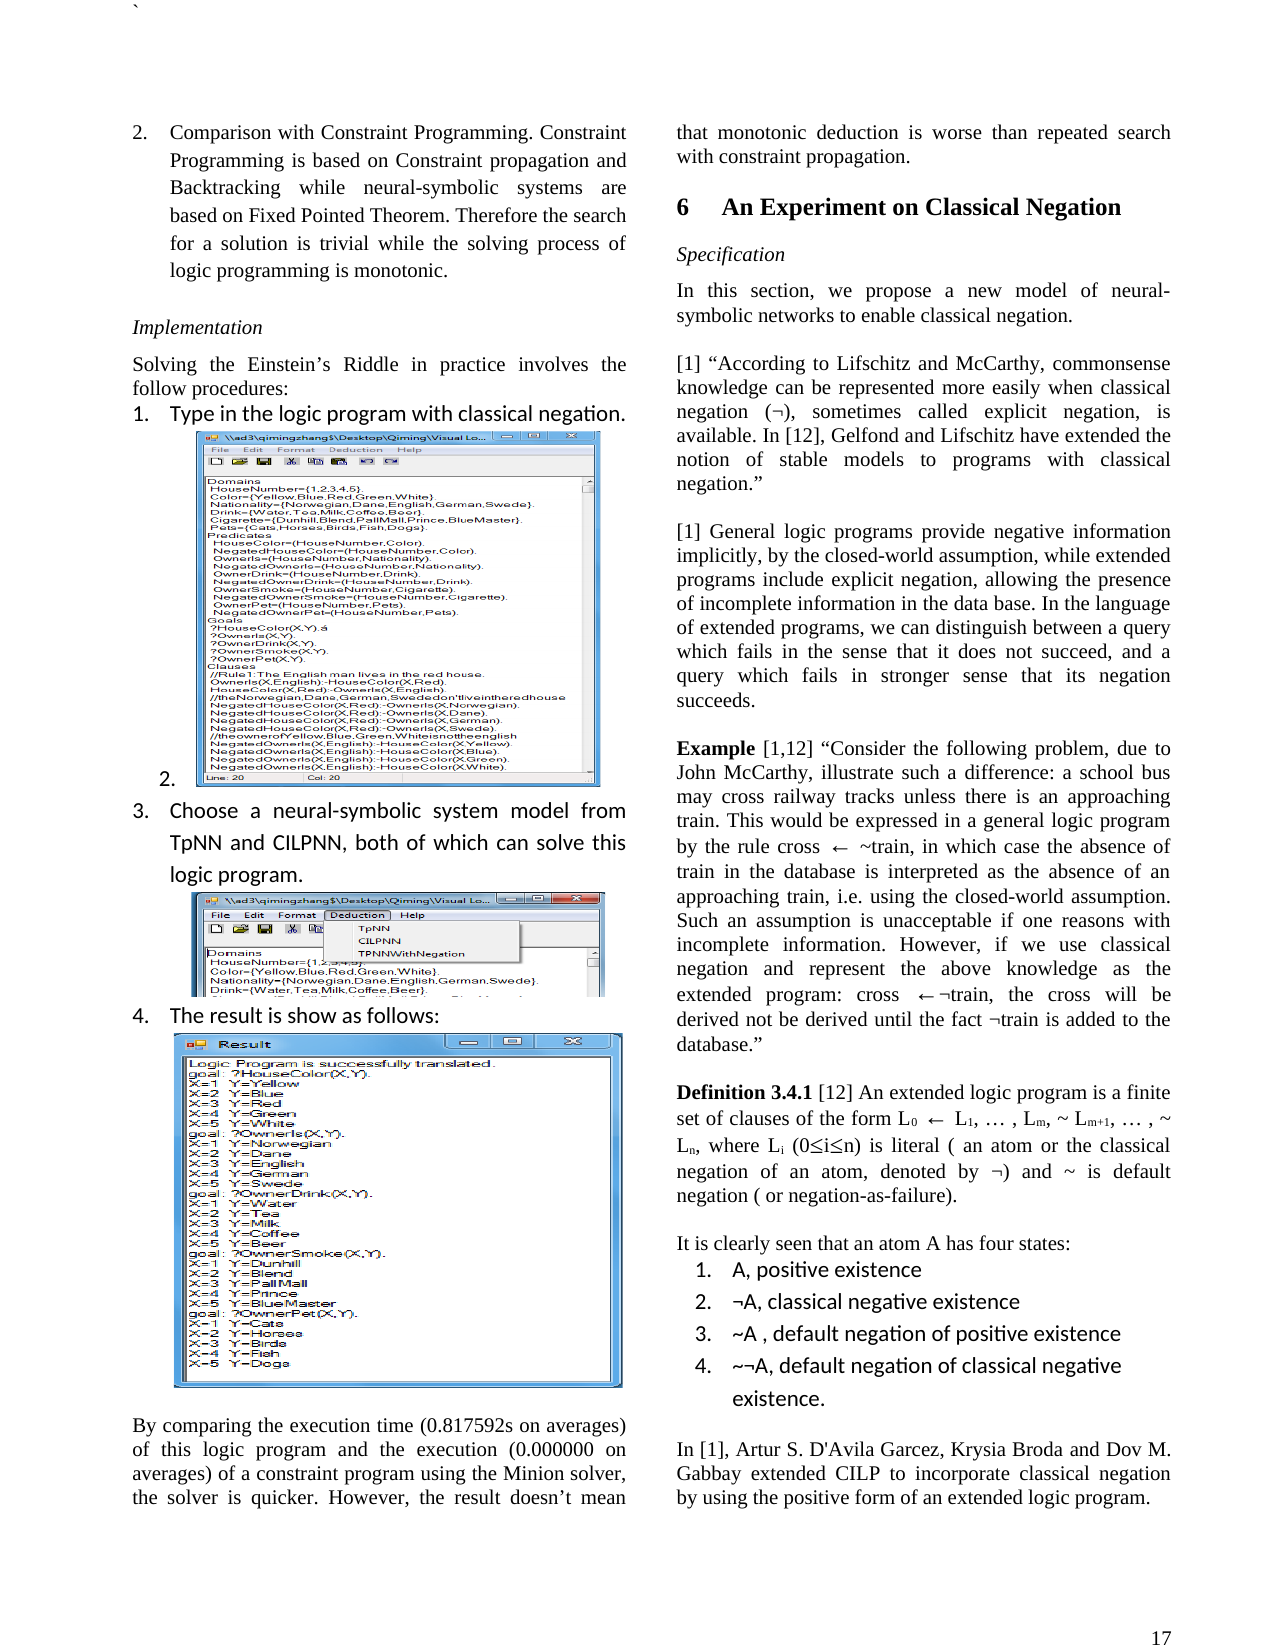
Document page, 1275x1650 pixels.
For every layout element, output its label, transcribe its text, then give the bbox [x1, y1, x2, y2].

text By comparing the execution time (0.817592s on averages) of this logic program and the execution (0.000000 on averages) of a constraint program using the Minion solver, the solver is quicker. However, the result doesn’t mean that monotonic deduction is worse than repeated search with constraint propagation. [132, 1413, 627, 1509]
list Comparison with Constraint Programming. Constraint Programming is based on Constraint propagation and Backtracking while neural-symbolic systems are based on Fixed Pointed Theorem. Therefore the search for a solution is trivial while the solving process of logic programming is monotonic. [132, 120, 627, 282]
list ~¬A, default negation of classical negative existence. [694, 1352, 1171, 1412]
text Solving the Einstein’s Riddle in practice involves the follow procedures: [132, 351, 627, 399]
text [1] General logic programs provide negative information implicitly, by the closed-world assumption, while extended programs include explicit negation, allowing the presence of incomplete information in the data base. In the language of extended programs, we can distinguish between a query which fails in the sense that it does not succeed, and a query which fails in stronger sense that its negation succeeds. [676, 519, 1171, 712]
text Example [1,12] “Consider the following problem, due to John McCarthy, illustrate such a difference: a school bus may cross railway tracks unless there is an approaching train. This would be expressed in a general logic program by the rule cross ~train, in which case the absence of train in the database is interpreted as the absence of an approaching train, i.e. using the closed-world assumption. Such an assumption is unacceptable if one reasons with incomplete information. However, if we use classical negation and represent the above knowledge as the extended program: cross ¬train, the cross will be derived not be derived until the fact ¬train is added to the database.” [676, 736, 1171, 1056]
picture [196, 431, 601, 787]
subtitle Specification [676, 233, 1171, 266]
list Choose a neural-symbolic system model from TpNN and CILPNN, both of which can solve this logic program. [132, 796, 627, 888]
list The result is show as follows: [132, 1001, 627, 1029]
picture [173, 1033, 623, 1388]
text By comparing the execution time (0.817592s on averages) of this logic program and the execution (0.000000 on averages) of a constraint program using the Minion solver, the solver is quicker. However, the result doesn’t mean that monotonic deduction is worse than repeated search with constraint propagation. [676, 120, 1171, 168]
picture [191, 892, 605, 997]
list Type in the logic program with classical negation. [132, 399, 627, 428]
subtitle Implementation [132, 306, 627, 339]
list ¬A, classical negative existence [694, 1287, 1171, 1315]
text [1] “According to Lifschitz and McCarthy, commonsense knowledge can be represented more easily when classical negation (¬), sometimes called explicit negation, is available. In [12], Gelfond and Lifschitz have extended the notion of stable models to programs with classical negation.” [676, 351, 1171, 495]
text Definition 3.4.1 [12] An extended logic program is a finite set of clauses of the form L0 L1, … , Lm, ~ Lm+1, … , ~ Ln, where Li (0in) is literal ( an atom or the classical negation of an atom, denoted by ¬) and ~ is default negation ( or negation-as-failure). [676, 1079, 1171, 1207]
text In [1], Artur S. D'Avila Garcez, Krysia Broda and Dov M. Gabbay extended CILP to incorporate classical negation by using the positive form of an extended logic program. [676, 1437, 1171, 1509]
subtitle An Experiment on Classical Negation [676, 192, 1171, 221]
text In this section, we propose a new model of neural-symbolic networks to enable classical negation. [676, 278, 1171, 327]
list A, positive existence [694, 1255, 1171, 1283]
list ~A , default negation of positive existence [694, 1319, 1171, 1347]
text It is clearly seen that an atom A has four states: [676, 1231, 1171, 1255]
